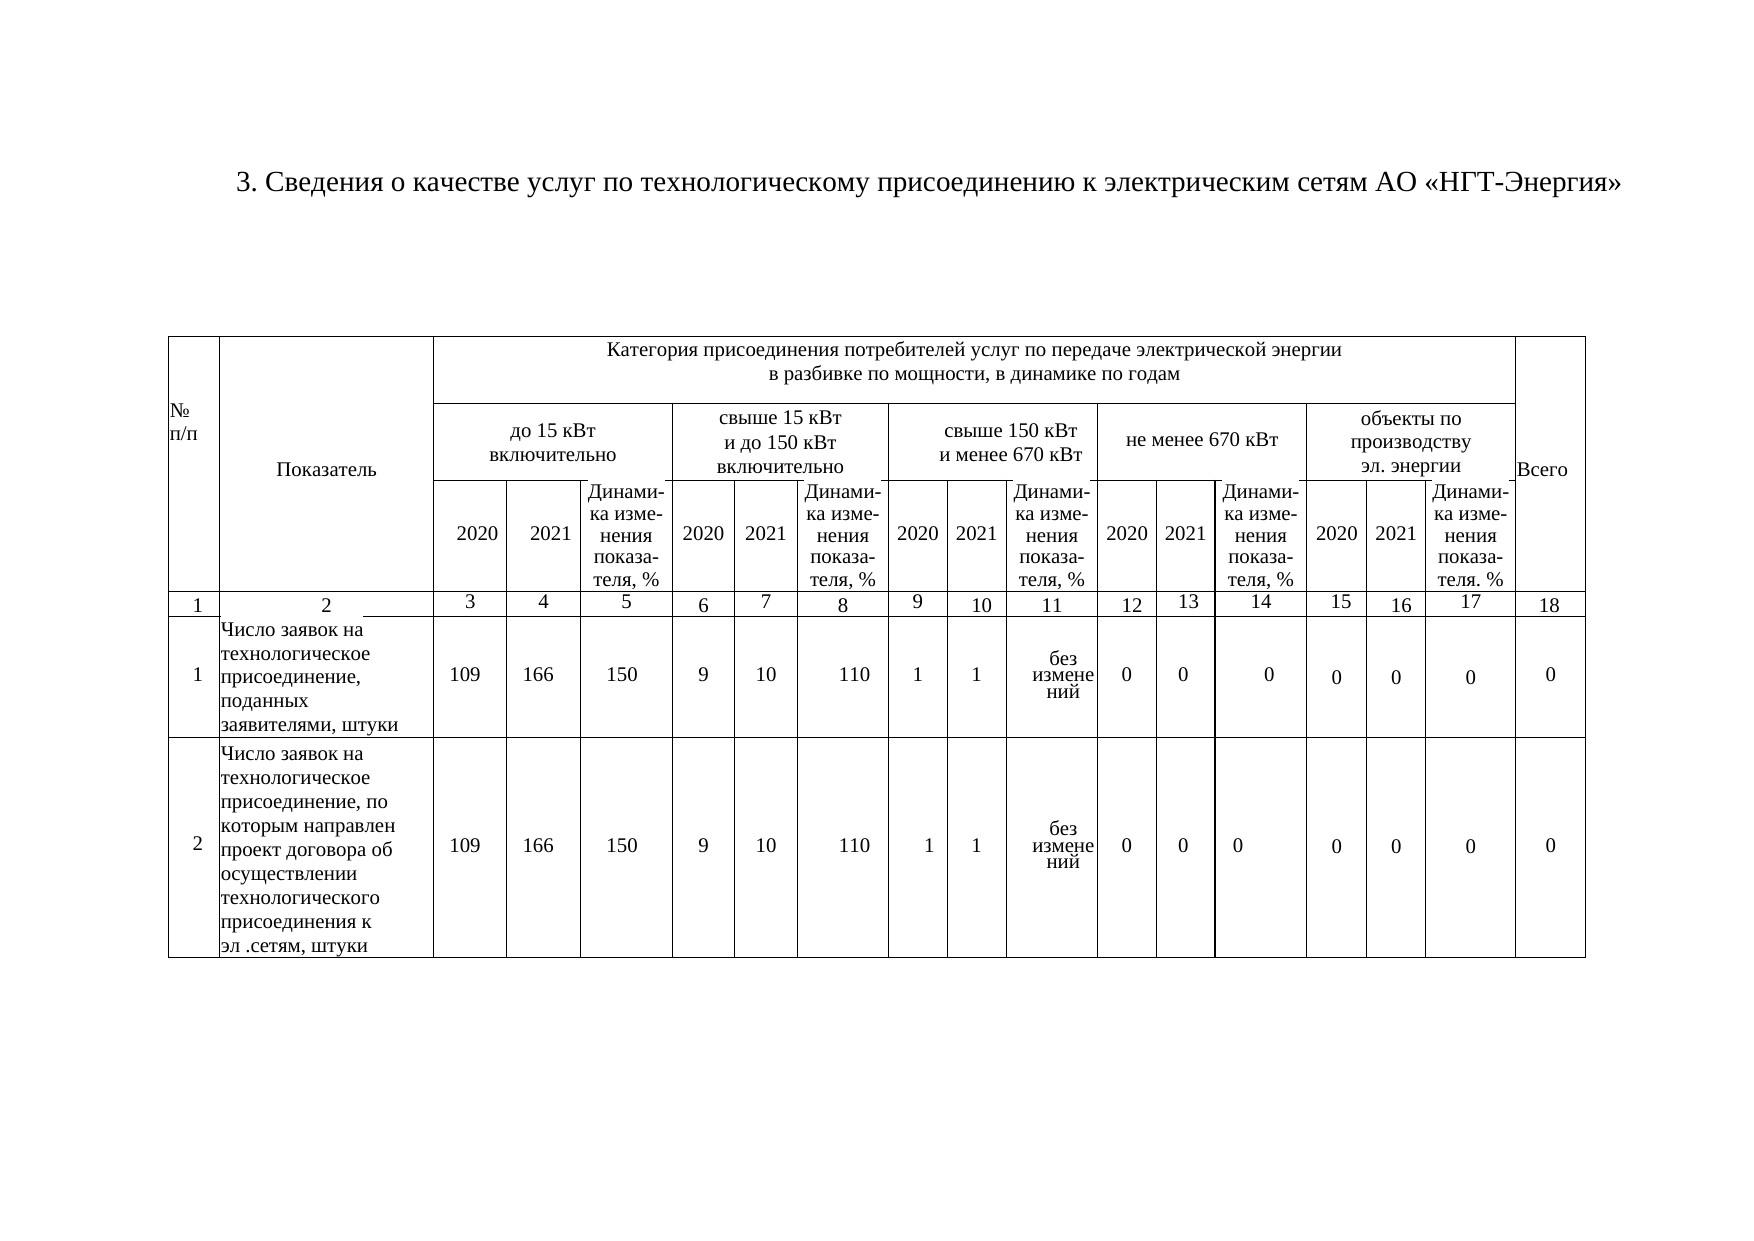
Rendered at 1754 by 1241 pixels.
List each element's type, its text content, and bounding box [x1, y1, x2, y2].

table_header [169, 337, 219, 403]
table_cell 0 [1157, 738, 1214, 957]
table_cell 0 [1307, 738, 1366, 957]
table_cell 14 [1216, 592, 1306, 616]
table_cell 1 [889, 617, 947, 737]
table_cell Всего [1516, 403, 1585, 479]
table_cell 11 [1007, 592, 1097, 616]
table_cell 1 [889, 738, 947, 957]
table_cell 2021 [507, 481, 580, 591]
table_cell 10 [948, 592, 1006, 616]
table_cell 0 [1157, 617, 1214, 737]
table_cell 2 [169, 738, 219, 957]
table_cell 2020 [673, 481, 734, 591]
table_cell 0 [1426, 738, 1515, 957]
table_cell 8 [798, 592, 888, 616]
table_cell 3 [434, 592, 506, 616]
table_cell 150 [581, 738, 672, 957]
table_cell 0 [1098, 738, 1156, 957]
table_cell 12 [1098, 592, 1156, 616]
table_cell № п/п [169, 403, 219, 591]
table_cell 110 [798, 738, 888, 957]
table_cell 16 [1367, 592, 1425, 616]
table_cell свыше 150 кВт и менее 670 кВт [889, 404, 1097, 479]
table_cell 13 [1157, 592, 1214, 616]
table_cell Динами- ка изме- нения показа- теля. % [1426, 481, 1515, 591]
table_cell без изменений [1007, 738, 1097, 957]
table_cell 0 [1367, 617, 1425, 737]
table_cell 110 [798, 617, 888, 737]
table_cell 2021 [1157, 481, 1214, 591]
table_cell 4 [507, 592, 580, 616]
table_cell 2020 [889, 481, 947, 591]
table_cell без изменений [1007, 617, 1097, 737]
table_cell Динами- ка изме- нения показа- теля, % [1007, 481, 1097, 591]
table_cell 166 [507, 738, 580, 957]
table_cell не менее 670 кВт [1098, 404, 1306, 479]
table_cell Динами- ка изме- нения показа- теля, % [1216, 481, 1306, 591]
table_cell объекты по производству эл. энергии [1307, 404, 1515, 479]
table_cell 10 [735, 617, 797, 737]
table_cell 1 [169, 592, 219, 616]
table_cell 0 [1516, 617, 1585, 737]
table_cell 9 [673, 738, 734, 957]
table_cell 0 [1216, 738, 1306, 957]
table_cell 10 [735, 738, 797, 957]
table_cell 0 [1426, 617, 1515, 737]
table_header Категория присоединения потребителей услуг по передаче электрической энергии в разбивке по мощности, в динамике по годам [434, 337, 1515, 403]
table_cell Динами- ка изме- нения показа- теля, % [798, 481, 888, 591]
text 3. Сведения о качестве услуг по технологическому присоединению к электрическим сетям АО «НГТ-Энергия» [236, 172, 1623, 197]
table_cell до 15 кВт включительно [434, 404, 672, 479]
table_cell 2 [220, 592, 433, 616]
table_cell 2020 [1098, 481, 1156, 591]
table_cell 17 [1426, 592, 1515, 616]
table_cell 7 [735, 592, 797, 616]
table_cell 2020 [1307, 481, 1366, 591]
table_cell 109 [434, 738, 506, 957]
table_cell 1 [948, 738, 1006, 957]
table_cell 0 [1216, 617, 1306, 737]
table_cell 166 [507, 617, 580, 737]
table_cell Динами- ка изме- нения показа- теля, % [581, 481, 672, 591]
table_cell [1516, 480, 1585, 591]
table_cell 2021 [1367, 481, 1425, 591]
table_cell 15 [1307, 592, 1366, 616]
table_cell 0 [1307, 617, 1366, 737]
table_cell 1 [169, 617, 219, 737]
table_cell [220, 480, 433, 591]
table_cell 1 [948, 617, 1006, 737]
table_cell Число заявок на технологическое присоединение, по которым направлен проект договора об осуществлении технологического присоединения к эл .сетям, штуки [220, 738, 433, 957]
table_cell свыше 15 кВт и до 150 кВт включительно [673, 404, 888, 479]
table_cell 2021 [948, 481, 1006, 591]
table_cell 2021 [735, 481, 797, 591]
table_cell 109 [434, 617, 506, 737]
table_cell 0 [1367, 738, 1425, 957]
table_cell 9 [889, 592, 947, 616]
table_cell 0 [1098, 617, 1156, 737]
table_cell 6 [673, 592, 734, 616]
table_header [1516, 337, 1585, 403]
table_cell 0 [1516, 738, 1585, 957]
table_cell 5 [581, 592, 672, 616]
table_header [220, 337, 433, 403]
table_cell Показатель [220, 403, 433, 479]
table_cell 2020 [434, 481, 506, 591]
table_cell 18 [1516, 592, 1585, 616]
table_cell 9 [673, 617, 734, 737]
table_cell Число заявок на технологическое присоединение, поданных заявителями, штуки [220, 617, 433, 737]
table_cell 150 [581, 617, 672, 737]
